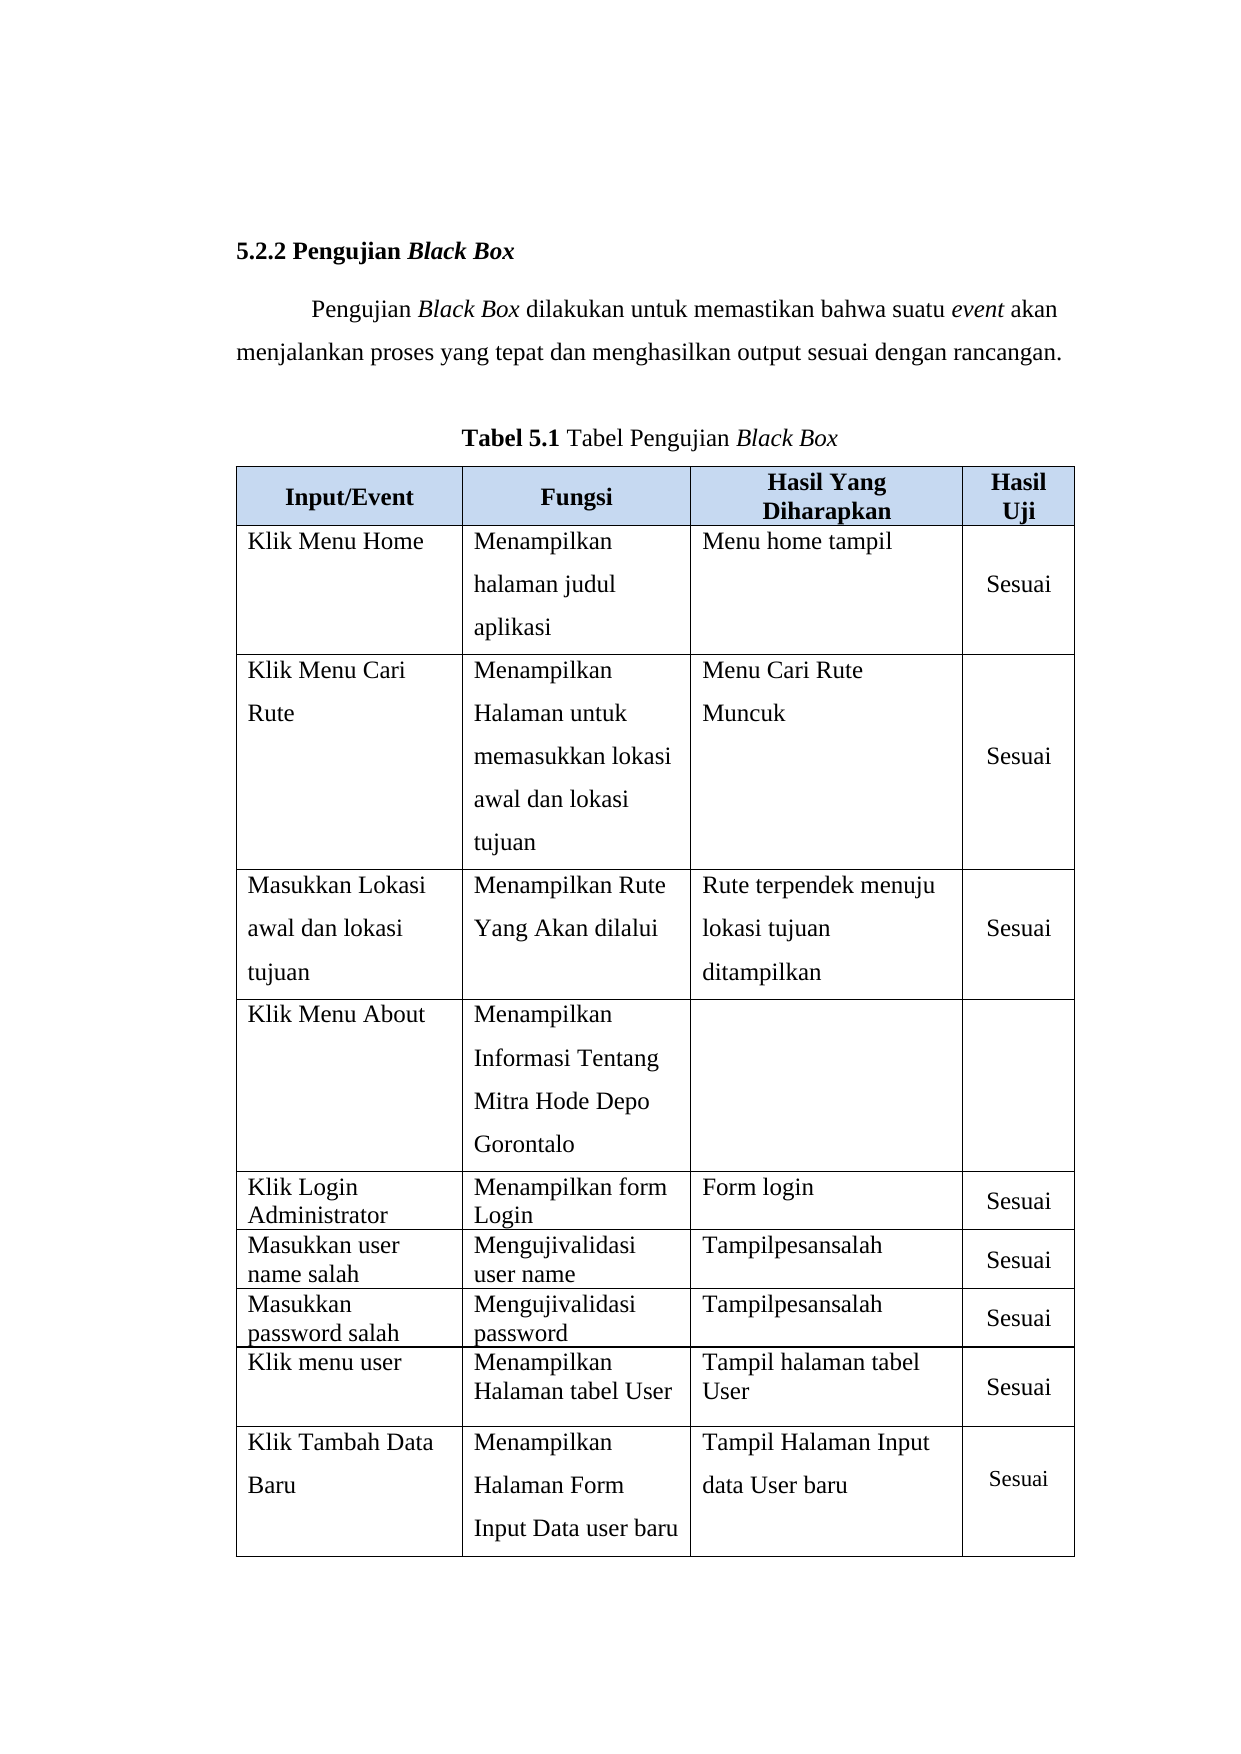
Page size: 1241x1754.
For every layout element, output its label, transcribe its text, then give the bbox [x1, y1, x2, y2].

table_cell Tampil halaman tabel User [691, 1348, 962, 1426]
table_cell Masukkan user name salah [237, 1230, 462, 1288]
table_cell Sesuai [963, 655, 1074, 869]
table_cell Menu Cari Rute Muncuk [691, 655, 962, 869]
table_cell Menampilkan Rute Yang Akan dilalui [463, 870, 690, 998]
table_cell Masukkan Lokasi awal dan lokasi tujuan [237, 870, 462, 998]
table_cell Mengujivalidasi user name [463, 1230, 690, 1288]
table_cell Tampilpesansalah [691, 1230, 962, 1288]
table_cell Sesuai [963, 1348, 1074, 1426]
table_cell Klik menu user [237, 1348, 462, 1426]
table_cell Klik Menu Cari Rute [237, 655, 462, 869]
table_cell Form login [691, 1172, 962, 1229]
table_header Fungsi [463, 467, 690, 525]
table_cell Sesuai [963, 1427, 1074, 1556]
table_cell Menampilkan halaman judul aplikasi [463, 526, 690, 654]
table_cell Tampil Halaman Input data User baru [691, 1427, 962, 1556]
table_cell Menampilkan Halaman tabel User [463, 1348, 690, 1426]
table_cell Sesuai [963, 1230, 1074, 1288]
text Pengujian Black Box dilakukan untuk memastikan bahwa suatu event akan menjalankan proses yang tepat dan menghasilkan output sesuai dengan rancangan. [236, 294, 1063, 366]
table_cell [691, 1000, 962, 1171]
table_cell Sesuai [963, 526, 1074, 654]
table_cell Menampilkan Informasi Tentang Mitra Hode Depo Gorontalo [463, 1000, 690, 1171]
table_cell Sesuai [963, 870, 1074, 998]
table_cell Tampilpesansalah [691, 1289, 962, 1346]
text Tabel 5.1 Tabel Pengujian Black Box [236, 423, 1063, 452]
table_header Input/Event [237, 467, 462, 525]
table_cell Rute terpendek menuju lokasi tujuan ditampilkan [691, 870, 962, 998]
table_cell Klik Menu Home [237, 526, 462, 654]
table_cell Masukkan password salah [237, 1289, 462, 1346]
table_header Hasil Uji [963, 467, 1074, 525]
table_cell Menampilkan Halaman Form Input Data user baru [463, 1427, 690, 1556]
table_cell Menu home tampil [691, 526, 962, 654]
table_cell Klik Login Administrator [237, 1172, 462, 1229]
table_cell Mengujivalidasi password [463, 1289, 690, 1346]
table_cell Menampilkan Halaman untuk memasukkan lokasi awal dan lokasi tujuan [463, 655, 690, 869]
table_cell Klik Tambah Data Baru [237, 1427, 462, 1556]
text 5.2.2 Pengujian Black Box [236, 236, 1063, 265]
table_header Hasil Yang Diharapkan [691, 467, 962, 525]
table_cell Sesuai [963, 1172, 1074, 1229]
table_cell [963, 1000, 1074, 1171]
table_cell Sesuai [963, 1289, 1074, 1346]
table_cell Klik Menu About [237, 1000, 462, 1171]
table_cell Menampilkan form Login [463, 1172, 690, 1229]
